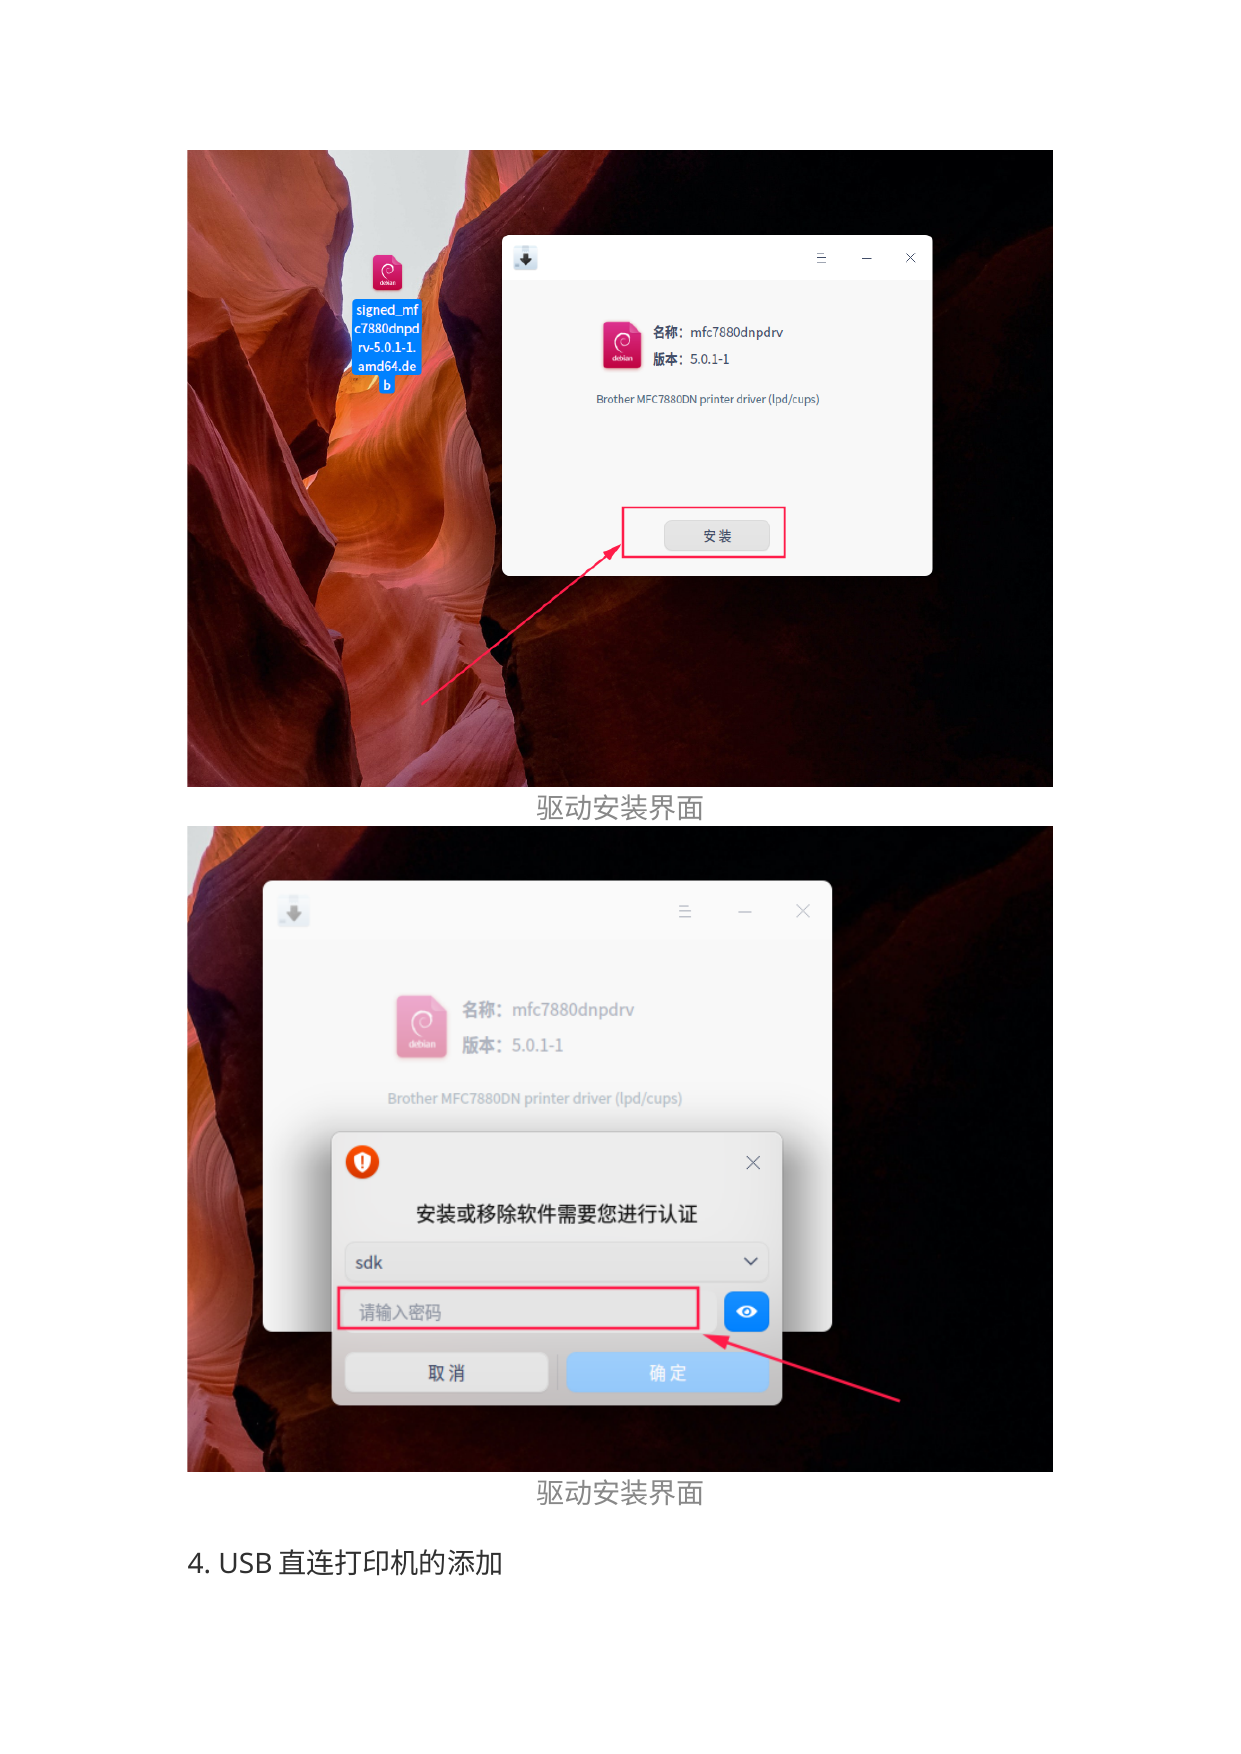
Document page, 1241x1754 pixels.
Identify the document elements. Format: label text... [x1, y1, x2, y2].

picture [187, 150, 1053, 787]
text 驱动安装界面 [187, 787, 1053, 826]
text 4. USB直连打印机的添加 [187, 1541, 1053, 1582]
picture [187, 826, 1053, 1472]
text 驱动安装界面 [187, 1472, 1053, 1512]
